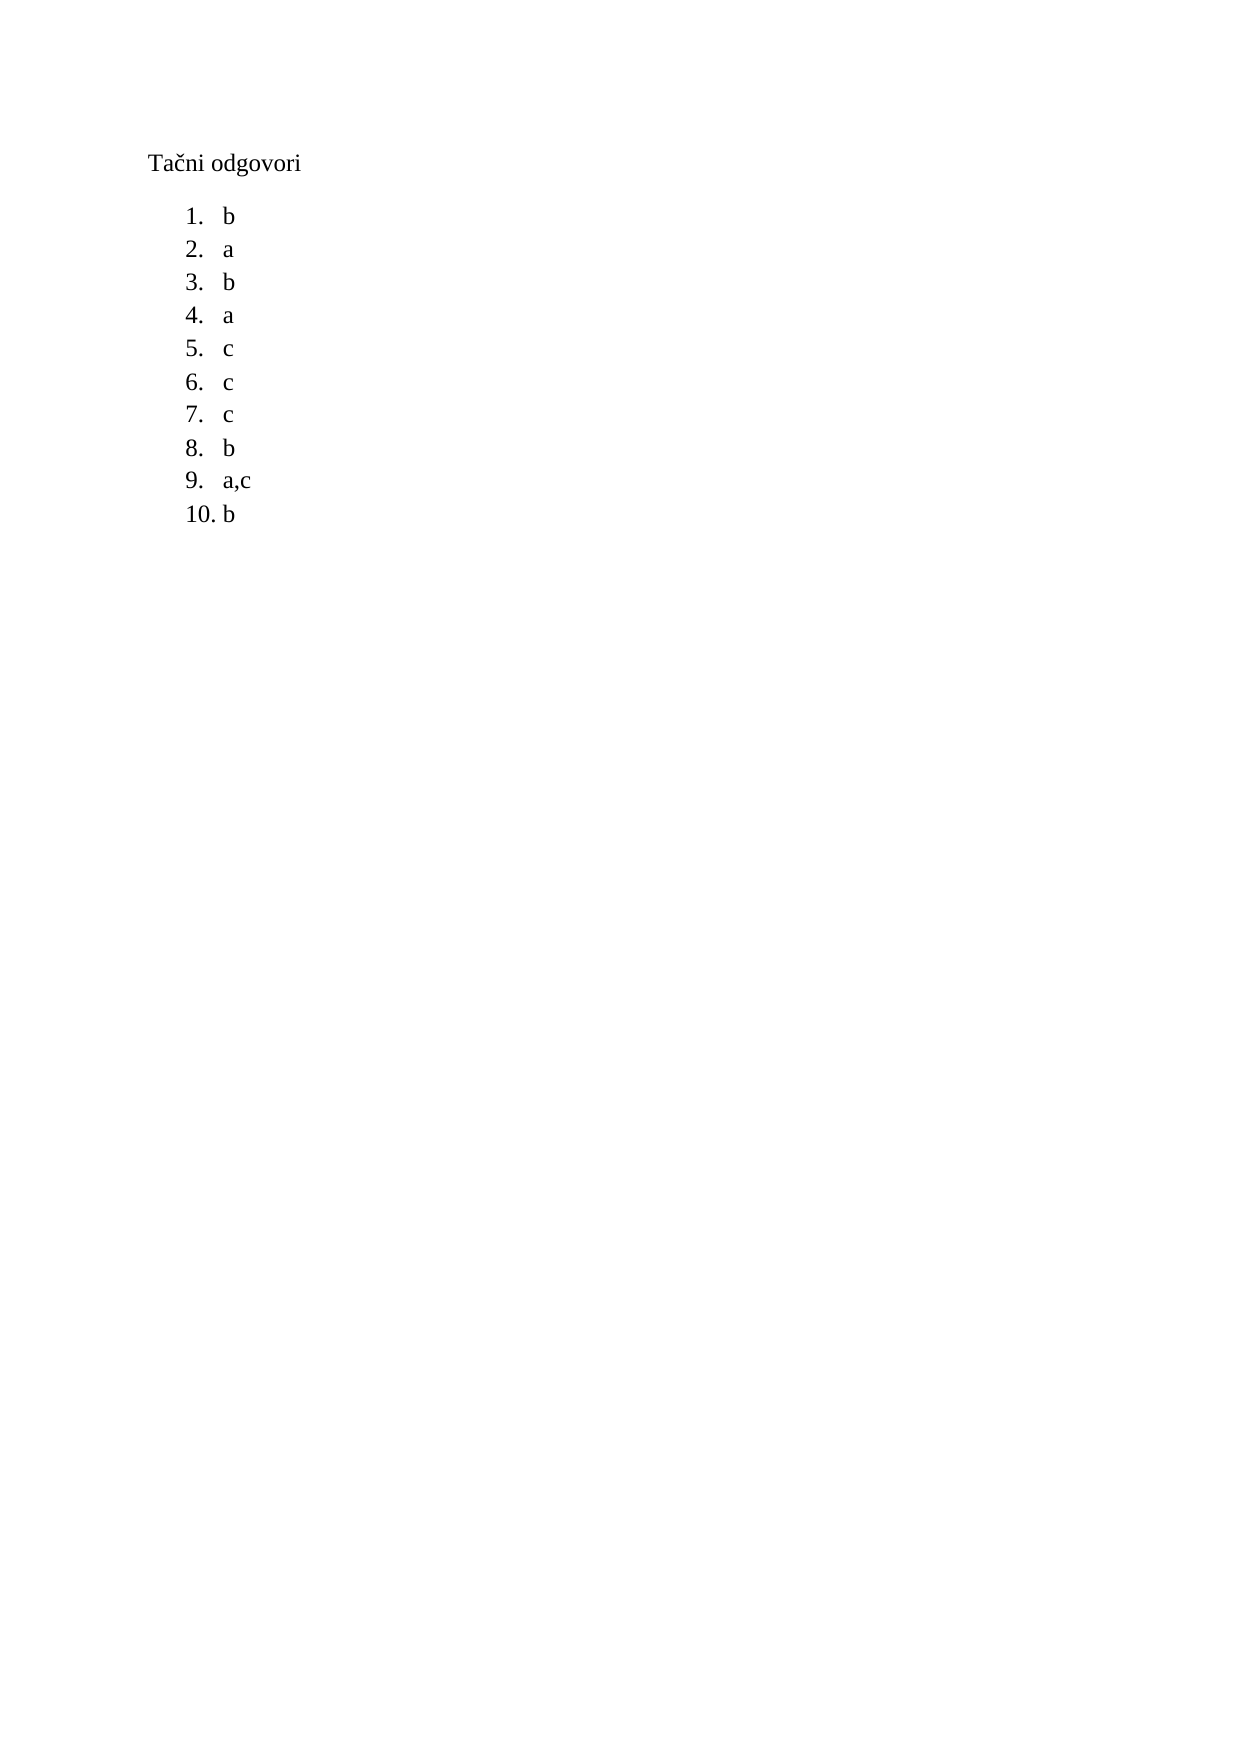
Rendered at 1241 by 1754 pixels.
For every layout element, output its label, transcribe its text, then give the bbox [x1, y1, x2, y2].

list a [185, 234, 1093, 263]
list a,c [185, 466, 1093, 494]
list b [185, 201, 1093, 230]
list b [185, 499, 1093, 559]
list c [185, 333, 1093, 362]
list b [185, 433, 1093, 461]
list c [185, 367, 1093, 395]
text Tačni odgovori [148, 148, 1093, 176]
list a [185, 301, 1093, 329]
list c [185, 399, 1093, 428]
list b [185, 267, 1093, 296]
